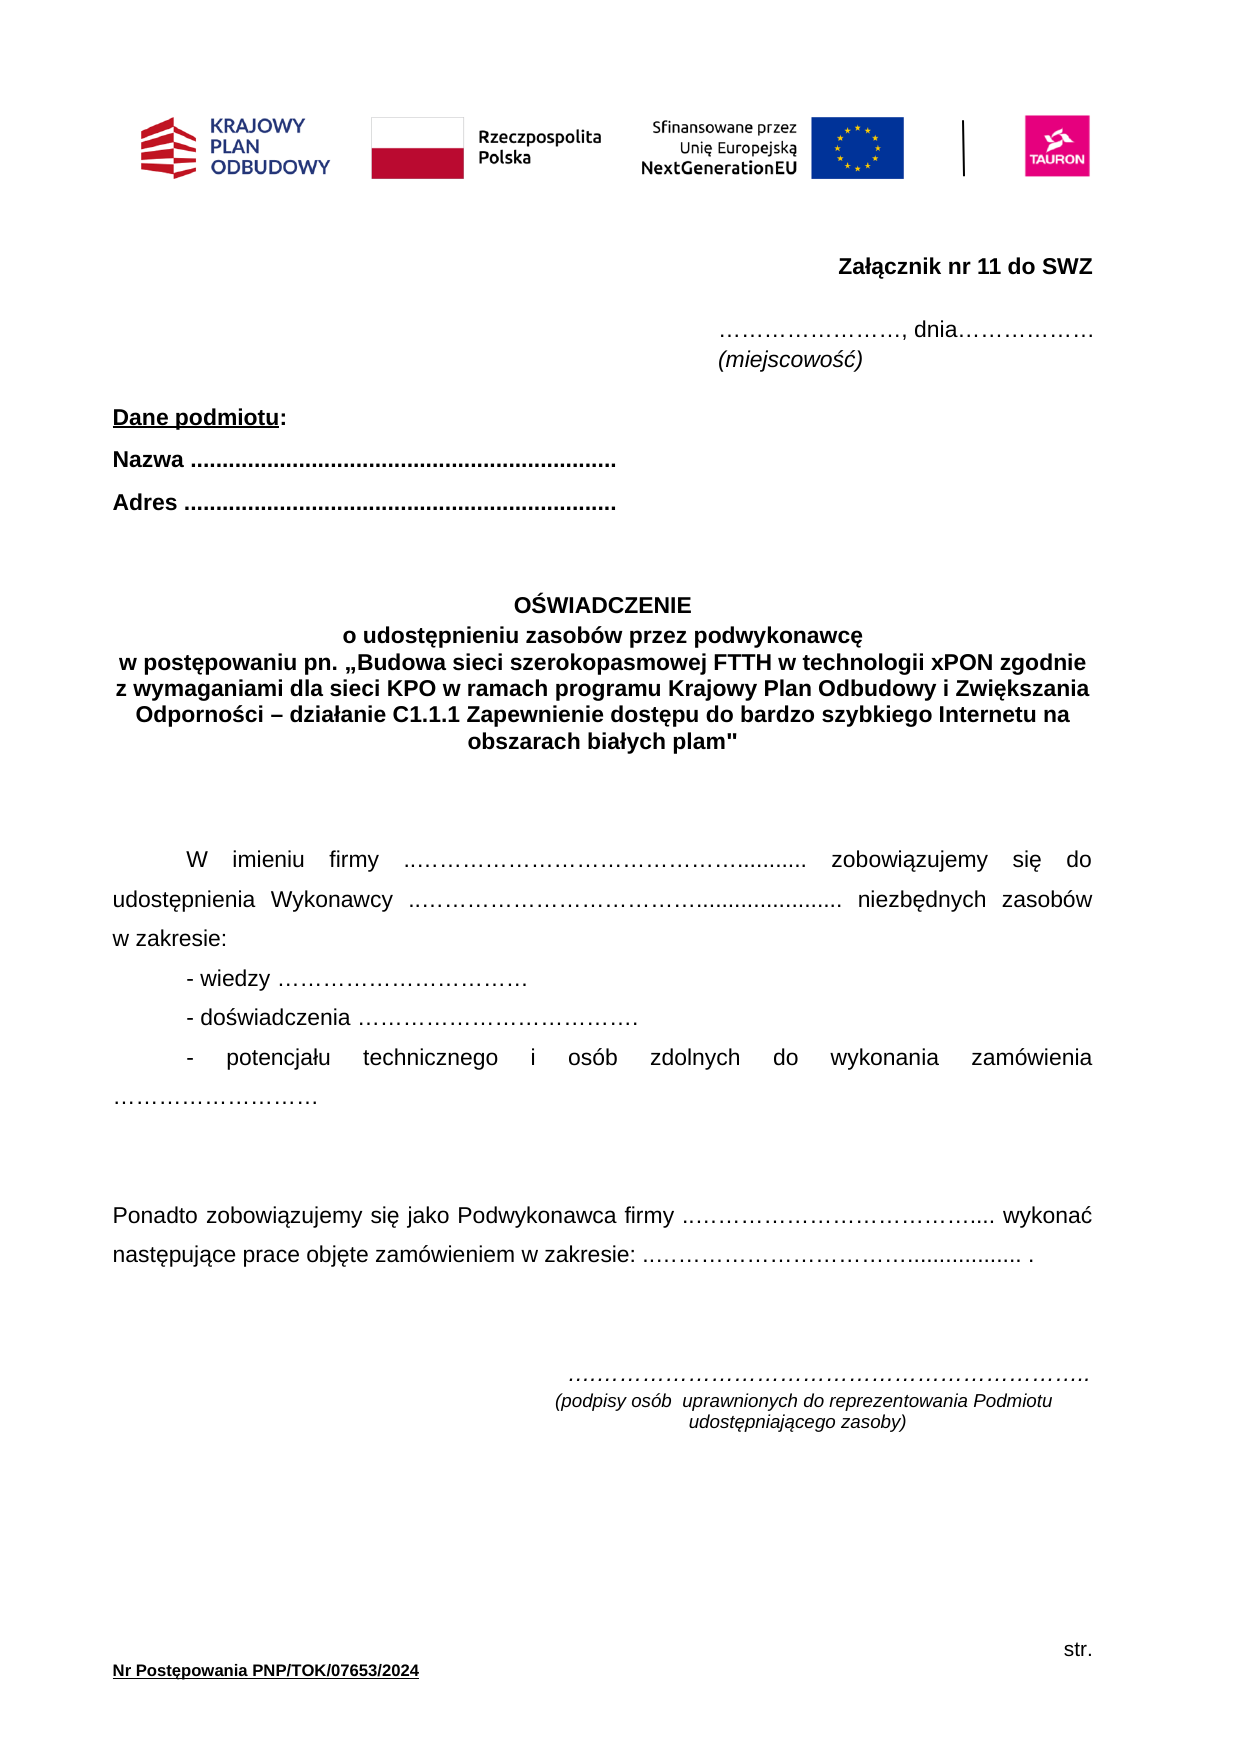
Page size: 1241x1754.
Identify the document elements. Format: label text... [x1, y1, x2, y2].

text (podpisy osób uprawnionych do reprezentowania Podmiotu udostępniającego zasoby) [555, 1390, 1093, 1433]
text W imieniu firmy ..……………………………………........... zobowiązujemy się do udostępnienia Wykonawcy ..………………………………....................... niezbędnych zasobów w zakresie: [112, 846, 1093, 952]
text Ponadto zobowiązujemy się jako Podwykonawca firmy ..……………………………….... wykonać następujące prace objęte zamówieniem w zakresie: ..…………………………….................. . [112, 1202, 1093, 1267]
text w postępowaniu pn. „Budowa sieci szerokopasmowej FTTH w technologii xPON zgodnie z wymaganiami dla sieci KPO w ramach programu Krajowy Plan Odbudowy i Zwiększania Odporności – działanie C1.1.1 Zapewnienie dostępu do bardzo szybkiego Internetu na obszarach białych plam" [112, 649, 1093, 754]
subtitle Załącznik nr 11 do SWZ [112, 253, 1093, 279]
text - wiedzy …………………………… [112, 965, 1093, 991]
text ……………………, dnia……………… [112, 316, 1108, 342]
text OŚWIADCZENIE [112, 592, 1093, 618]
text - doświadczenia ………………………………. [112, 1004, 1093, 1031]
picture [112, 73, 1125, 199]
text o udostępnieniu zasobów przez podwykonawcę [112, 622, 1093, 649]
text (miejscowość) [112, 346, 1108, 372]
text Adres .................................................................... [112, 489, 1108, 515]
text - potencjału technicznego i osób zdolnych do wykonania zamówienia ……………………… [112, 1044, 1093, 1109]
text Dane podmiotu: [112, 403, 1108, 430]
text Nazwa ................................................................... [112, 446, 1108, 473]
text ….……………………………………………………….. [112, 1359, 1093, 1386]
